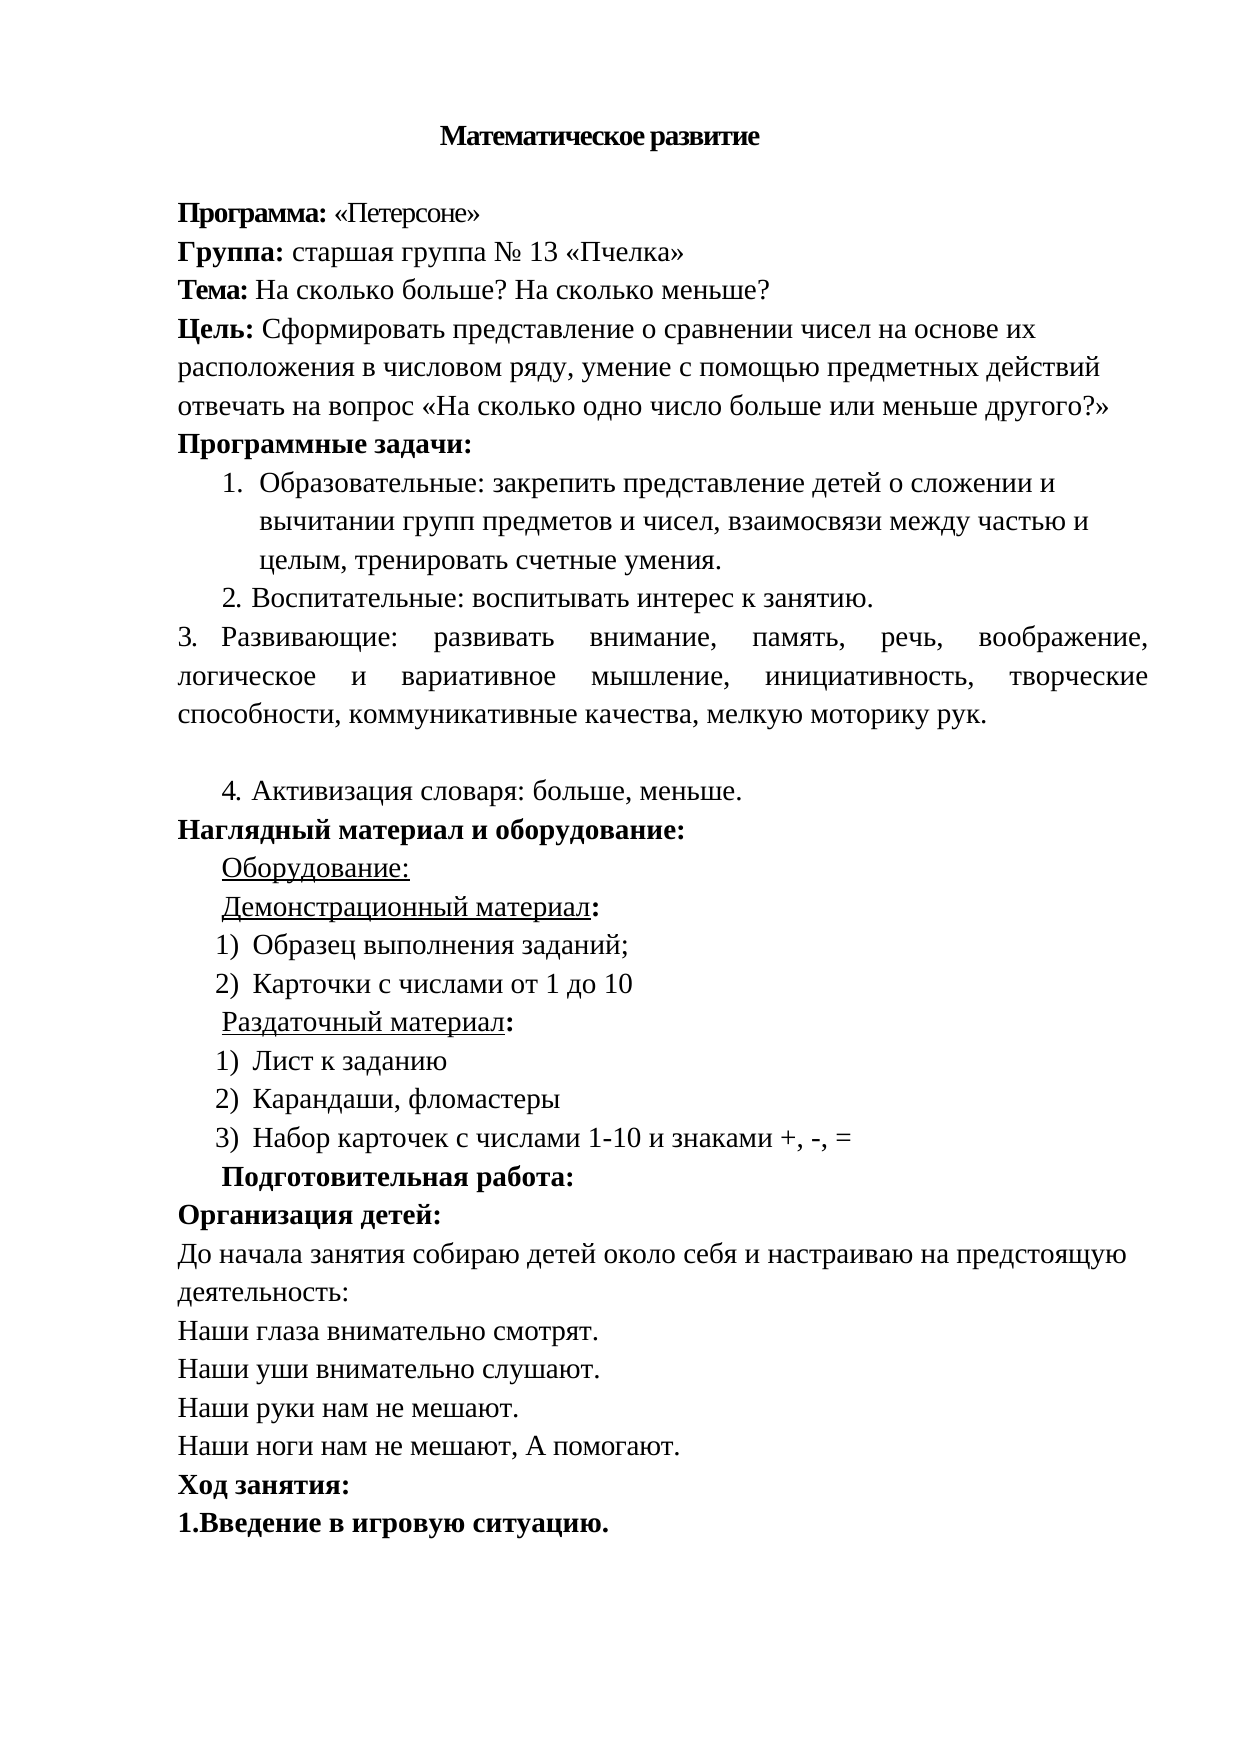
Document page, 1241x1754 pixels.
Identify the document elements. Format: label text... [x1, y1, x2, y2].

text Наши уши внимательно слушают. [177, 1351, 1152, 1385]
text Ход занятия: [177, 1467, 1152, 1501]
text Тема: На сколько больше? На сколько меньше? [177, 272, 1152, 306]
text До начала занятия собираю детей около себя и настраиваю на предстоящую деятельность: [177, 1236, 1151, 1308]
list Развивающие: развивать внимание, память, речь, воображение, логическое и вариативное мышление, инициативность, творческие способности, коммуникативные качества, мелкую моторику рук. [177, 619, 1149, 730]
text Программа: «Петерсоне» [177, 195, 1024, 229]
list Набор карточек с числами 1-10 и знаками +, -, = [215, 1120, 1152, 1154]
list Лист к заданию [215, 1043, 1152, 1077]
text Математическое развитие [177, 118, 1024, 152]
text Раздаточный материал: [221, 1004, 1147, 1038]
text Программные задачи: [177, 426, 1024, 460]
text Цель: Сформировать представление о сравнении чисел на основе их расположения в числовом ряду, умение с помощью предметных действий отвечать на вопрос «На сколько одно число больше или меньше другого?» [177, 311, 1152, 421]
text Организация детей: [177, 1197, 1151, 1231]
list Карточки с числами от 1 до 10 [215, 966, 1152, 999]
text 1.Введение в игровую ситуацию. [177, 1506, 1152, 1539]
text Демонстрационный материал: [221, 889, 1151, 922]
list Карандаши, фломастеры [215, 1082, 1152, 1115]
text Подготовительная работа: [221, 1159, 1147, 1192]
text Наши глаза внимательно смотрят. [177, 1313, 1151, 1346]
list Образец выполнения заданий; [215, 927, 1152, 961]
text Наши ноги нам не мешают, А помогают. [177, 1428, 1152, 1462]
text Наглядный материал и оборудование: [177, 812, 1151, 845]
list Активизация словаря: больше, меньше. [221, 773, 1149, 807]
text Наши руки нам не мешают. [177, 1390, 1150, 1423]
text Группа: старшая группа № 13 «Пчелка» [177, 234, 1152, 267]
text 2. Воспитательные: воспитывать интерес к занятию. [222, 581, 1151, 614]
text Оборудование: [221, 850, 1151, 884]
list Образовательные: закрепить представление детей о сложении и вычитании групп предметов и чисел, взаимосвязи между частью и целым, тренировать счетные умения. [222, 465, 1152, 576]
